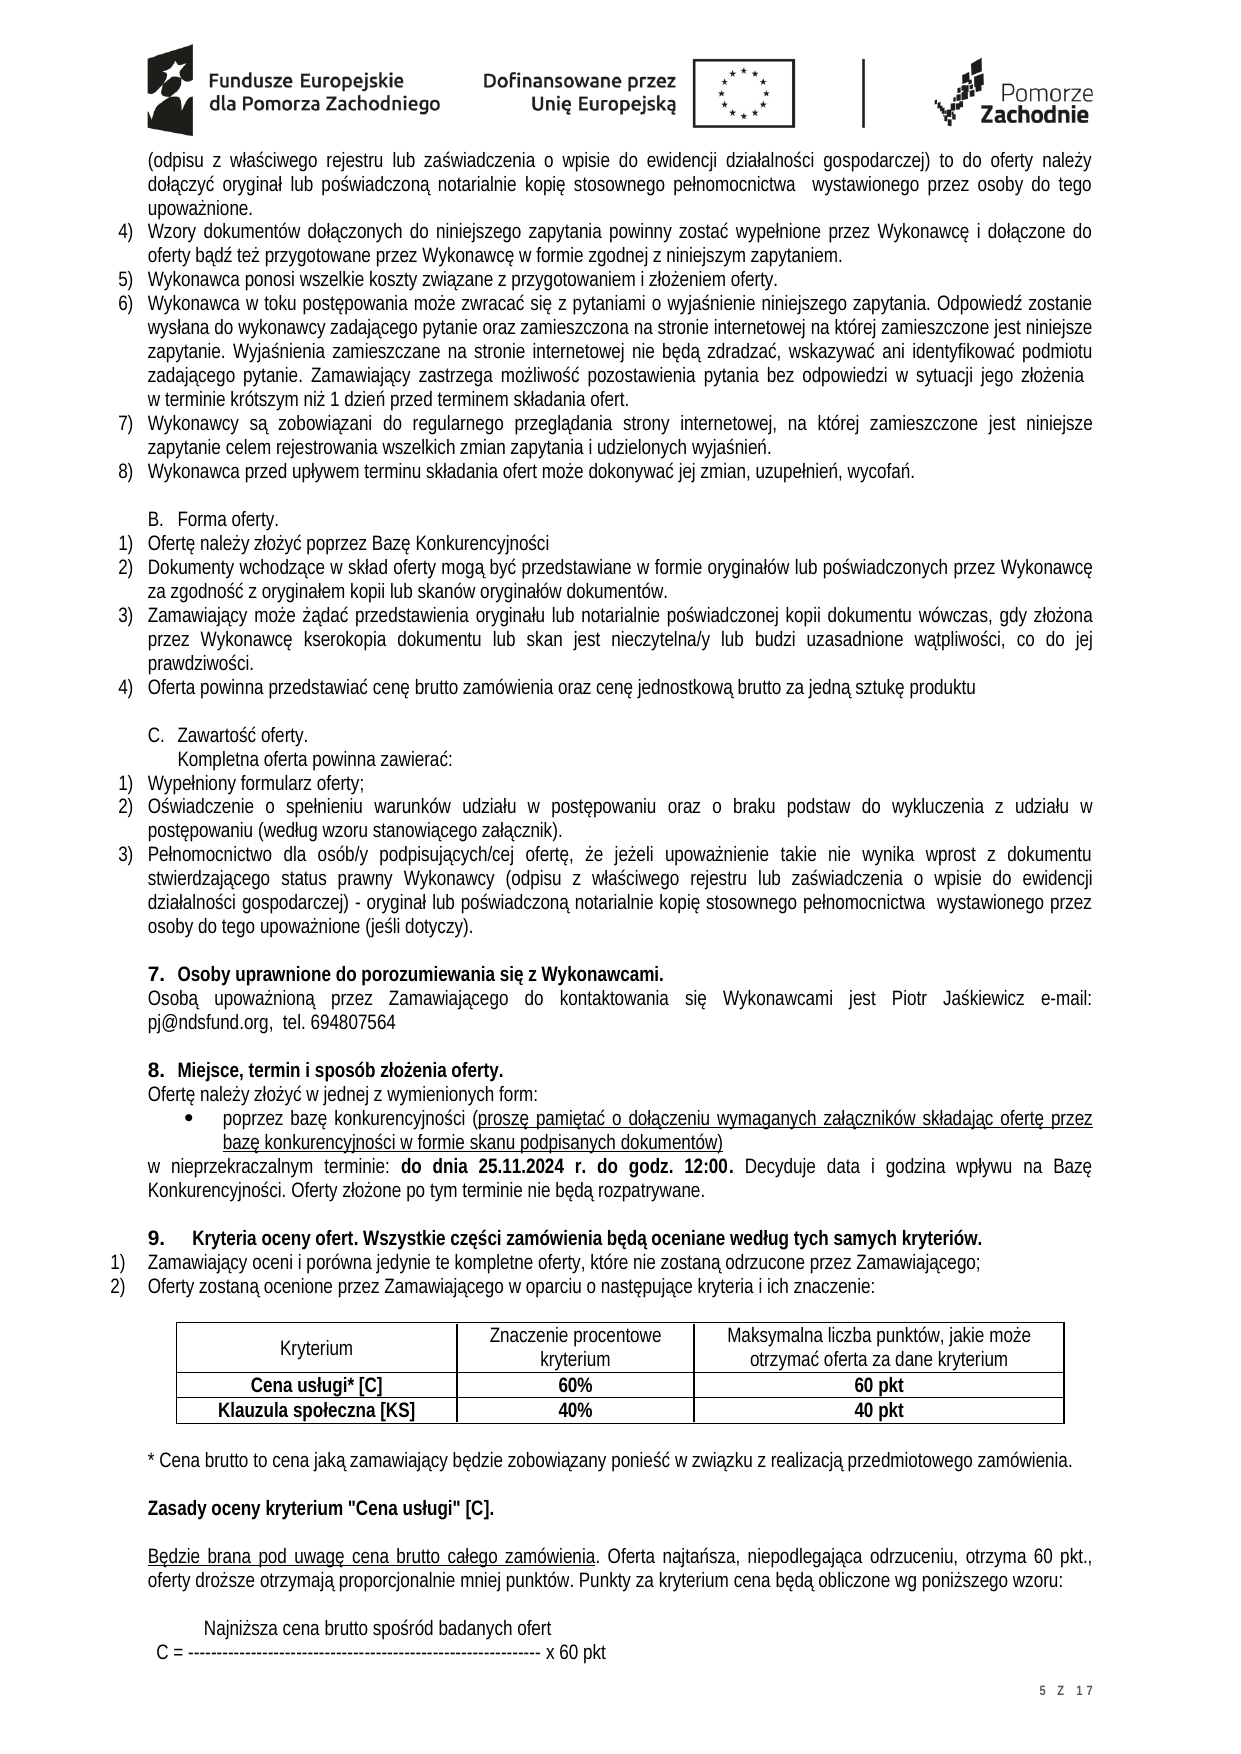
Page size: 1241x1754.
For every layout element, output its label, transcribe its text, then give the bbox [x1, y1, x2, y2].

subtitle Osoby uprawnione do porozumiewania się z Wykonawcami. [148, 962, 1093, 986]
list Wykonawca ponosi wszelkie koszty związane z przygotowaniem i złożeniem oferty. [118, 267, 1093, 291]
subtitle Miejsce, termin i sposób złożenia oferty. [148, 1058, 1093, 1082]
table_header Znaczenie procentowe kryterium [458, 1323, 694, 1371]
table_cell 40% [458, 1398, 693, 1422]
table_cell 60 pkt [695, 1373, 1063, 1397]
table_cell 60% [458, 1373, 693, 1397]
list Pełnomocnictwo dla osób/y podpisujących/cej ofertę, że jeżeli upoważnienie takie nie wynika wprost z dokumentu stwierdzającego status prawny Wykonawcy (odpisu z właściwego rejestru lub zaświadczenia o wpisie do ewidencji działalności gospodarczej) - oryginał lub poświadczoną notarialnie kopię stosownego pełnomocnictwa wystawionego przez osoby do tego upoważnione (jeśli dotyczy). [118, 842, 1093, 938]
list Wykonawcy są zobowiązani do regularnego przeglądania strony internetowej, na której zamieszczone jest niniejsze zapytanie celem rejestrowania wszelkich zmian zapytania i udzielonych wyjaśnień. [118, 411, 1093, 459]
text Najniższa cena brutto spośród badanych ofert [118, 1616, 1093, 1639]
list Oświadczenie o spełnieniu warunków udziału w postępowaniu oraz o braku podstaw do wykluczenia z udziału w postępowaniu (według wzoru stanowiącego załącznik). [118, 794, 1093, 842]
list Wzory dokumentów dołączonych do niniejszego zapytania powinny zostać wypełnione przez Wykonawcę i dołączone do oferty bądź też przygotowane przez Wykonawcę w formie zgodnej z niniejszym zapytaniem. [118, 219, 1093, 267]
list Zamawiający może żądać przedstawienia oryginału lub notarialnie poświadczonej kopii dokumentu wówczas, gdy złożona przez Wykonawcę kserokopia dokumentu lub skan jest nieczytelna/y lub budzi uzasadnione wątpliwości, co do jej prawdziwości. [118, 603, 1093, 675]
list poprzez bazę konkurencyjności (proszę pamiętać o dołączeniu wymaganych załączników składając ofertę przez bazę konkurencyjności w formie skanu podpisanych dokumentów) [185, 1106, 1093, 1154]
text Będzie brana pod uwagę cena brutto całego zamówienia. Oferta najtańsza, niepodlegająca odrzuceniu, otrzyma 60 pkt., oferty droższe otrzymają proporcjonalnie mniej punktów. Punkty za kryterium cena będą obliczone wg poniższego wzoru: [148, 1544, 1093, 1592]
text Ofertę należy złożyć w jednej z wymienionych form: [148, 1082, 1093, 1106]
table_cell 40 pkt [695, 1398, 1063, 1422]
table_cell Klauzula społeczna [KS] [177, 1398, 456, 1422]
table_header Maksymalna liczba punktów, jakie może otrzymać oferta za dane kryterium [695, 1323, 1063, 1371]
list Dokumenty wchodzące w skład oferty mogą być przedstawiane w formie oryginałów lub poświadczonych przez Wykonawcę za zgodność z oryginałem kopii lub skanów oryginałów dokumentów. [118, 555, 1093, 603]
list Oferta powinna przedstawiać cenę brutto zamówienia oraz cenę jednostkową brutto za jedną sztukę produktu [118, 675, 1093, 699]
subtitle Kryteria oceny ofert. Wszystkie części zamówienia będą oceniane według tych samych kryteriów. [148, 1226, 1093, 1250]
list Zamawiający oceni i porówna jedynie te kompletne oferty, które nie zostaną odrzucone przez Zamawiającego; [110, 1250, 1093, 1274]
text C = -------------------------------------------------------------- x 60 pkt [118, 1639, 1093, 1663]
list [118, 148, 1093, 219]
text Kompletna oferta powinna zawierać: [148, 747, 1093, 771]
text Zasady oceny kryterium "Cena usługi" [C]. [148, 1496, 1093, 1520]
list Zawartość oferty. [148, 723, 1093, 747]
list Wykonawca w toku postępowania może zwracać się z pytaniami o wyjaśnienie niniejszego zapytania. Odpowiedź zostanie wysłana do wykonawcy zadającego pytanie oraz zamieszczona na stronie internetowej na której zamieszczone jest niniejsze zapytanie. Wyjaśnienia zamieszczane na stronie internetowej nie będą zdradzać, wskazywać ani identyfikować podmiotu zadającego pytanie. Zamawiający zastrzega możliwość pozostawienia pytania bez odpowiedzi w sytuacji jego złożenia w terminie krótszym niż 1 dzień przed terminem składania ofert. [118, 291, 1093, 411]
list Ofertę należy złożyć poprzez Bazę Konkurencyjności [118, 531, 1093, 555]
list Oferty zostaną ocenione przez Zamawiającego w oparciu o następujące kryteria i ich znaczenie: [110, 1274, 1093, 1298]
text w nieprzekraczalnym terminie: do dnia 25.11.2024 r. do godz. 12:00. Decyduje data i godzina wpływu na Bazę Konkurencyjności. Oferty złożone po tym terminie nie będą rozpatrywane. [148, 1154, 1093, 1202]
list Wykonawca przed upływem terminu składania ofert może dokonywać jej zmian, uzupełnień, wycofań. [118, 459, 1093, 483]
table_cell Cena usługi* [C] [177, 1373, 456, 1397]
list Wypełniony formularz oferty; [118, 771, 1093, 794]
text * Cena brutto to cena jaką zamawiający będzie zobowiązany ponieść w związku z realizacją przedmiotowego zamówienia. [148, 1448, 1093, 1472]
picture [147, 44, 1093, 136]
text Osobą upoważnioną przez Zamawiającego do kontaktowania się Wykonawcami jest Piotr Jaśkiewicz e-mail: pj@ndsfund.org, tel. 694807564 [148, 986, 1093, 1034]
table_header Kryterium [177, 1323, 457, 1371]
list Forma oferty. [148, 507, 1093, 531]
